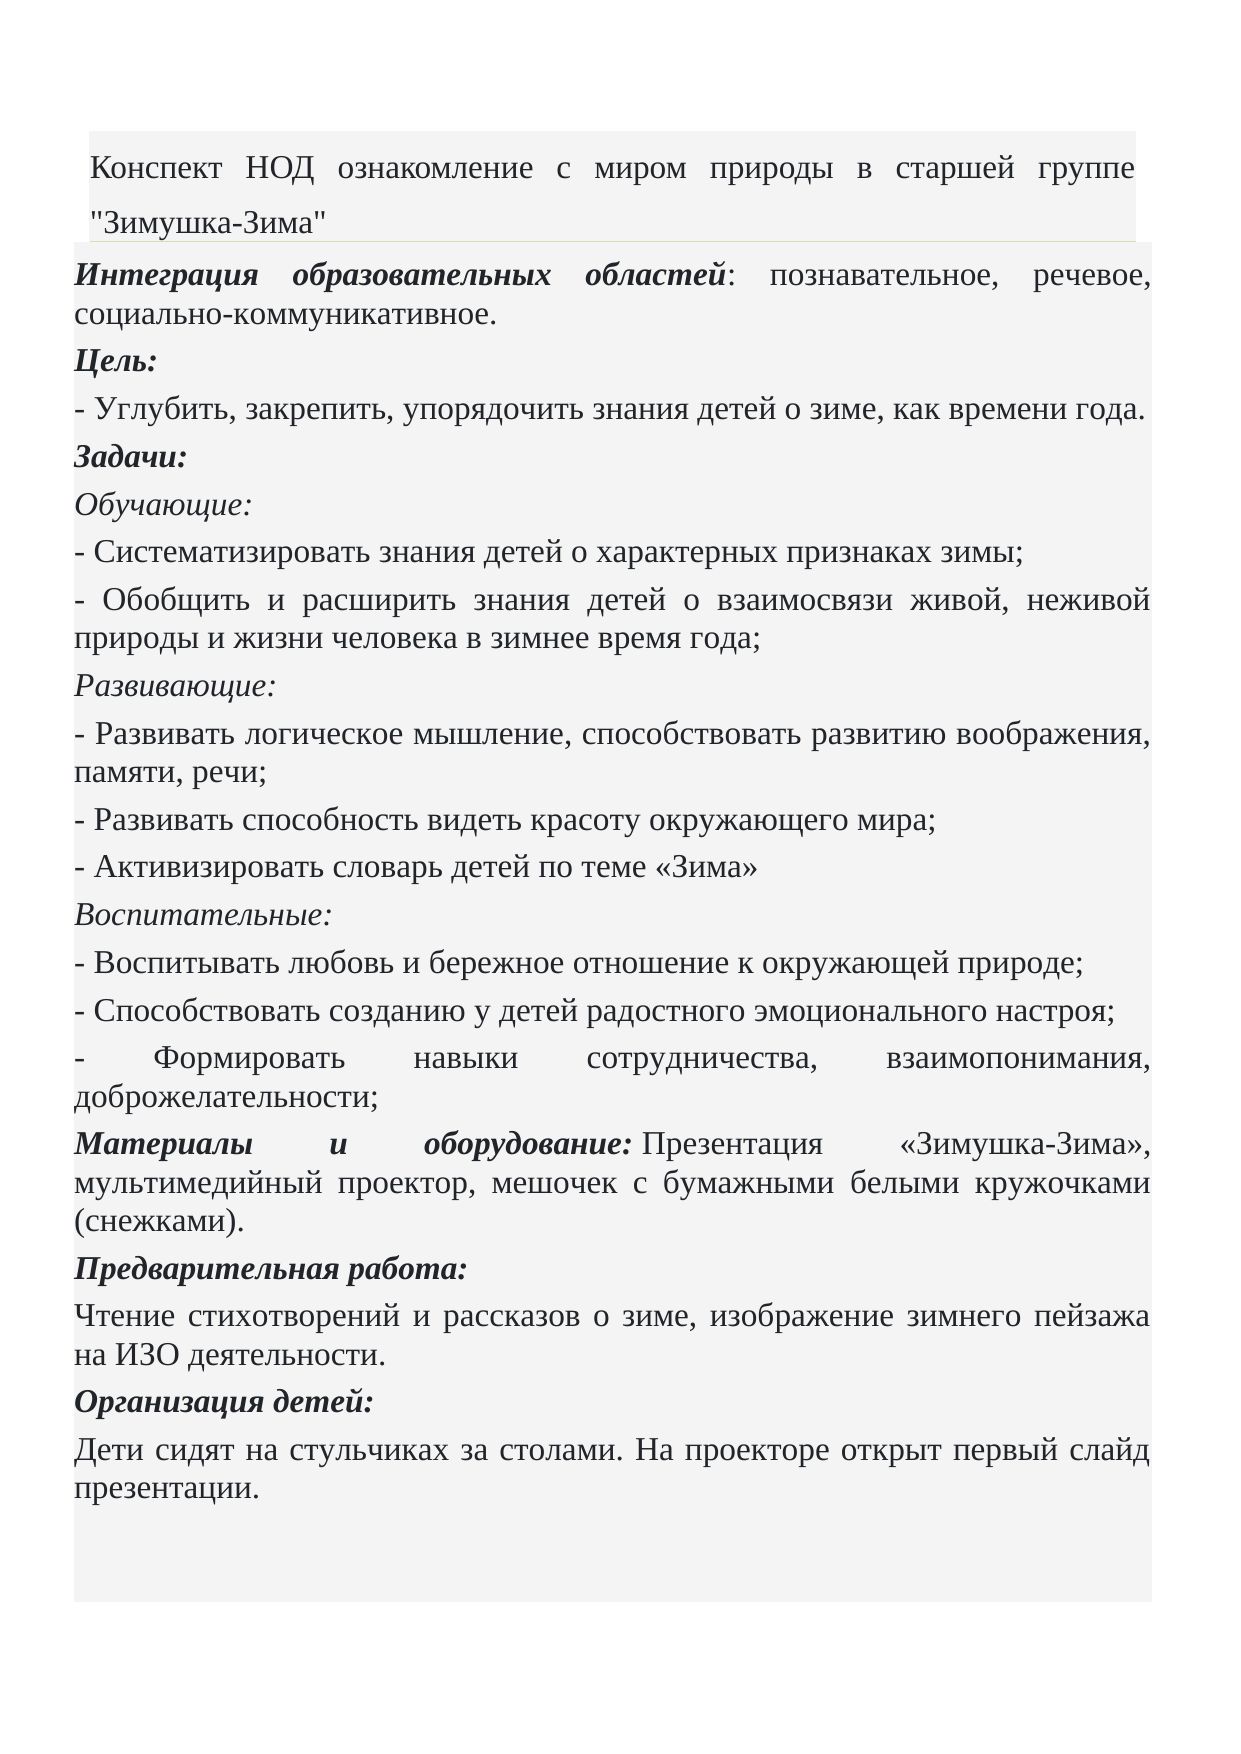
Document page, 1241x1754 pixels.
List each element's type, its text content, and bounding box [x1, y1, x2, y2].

text Чтение стихотворений и рассказов о зиме, изображение зимнего пейзажа на ИЗО деятельности. [74, 1296, 1152, 1372]
text Задачи: [74, 436, 1152, 474]
text - Систематизировать знания детей о характерных признаках зимы; [74, 532, 1152, 570]
text Интеграция образовательных областей: познавательное, речевое, социально-коммуникативное. [74, 255, 1152, 331]
text Воспитательные: [74, 894, 1152, 933]
text Дети сидят на стульчиках за столами. На проекторе открыт первый слайд презентации. [74, 1429, 1152, 1506]
text - Активизировать словарь детей по теме «Зима» [74, 847, 1152, 885]
text - Способствовать созданию у детей радостного эмоционального настроя; [74, 990, 1152, 1028]
text - Формировать навыки сотрудничества, взаимопонимания, доброжелательности; [74, 1038, 1152, 1114]
text Цель: [74, 341, 1152, 379]
text - Развивать логическое мышление, способствовать развитию воображения, памяти, речи; [74, 713, 1152, 790]
text Организация детей: [74, 1382, 1152, 1420]
text - Развивать способность видеть красоту окружающего мира; [74, 799, 1152, 837]
text Развивающие: [74, 665, 1152, 704]
text Предварительная работа: [74, 1248, 1152, 1286]
text Обучающие: [74, 484, 1152, 522]
text - Обобщить и расширить знания детей о взаимосвязи живой, неживой природы и жизни человека в зимнее время года; [74, 579, 1152, 656]
text Конспект НОД ознакомление с миром природы в старшей группе "Зимушка-Зима" [89, 131, 1136, 242]
text - Воспитывать любовь и бережное отношение к окружающей природе; [74, 942, 1152, 981]
text - Углубить, закрепить, упорядочить знания детей о зиме, как времени года. [74, 388, 1152, 427]
text Материалы и оборудование: Презентация «Зимушка-Зима», мультимедийный проектор, мешочек с бумажными белыми кружочками (снежками). [74, 1124, 1152, 1239]
